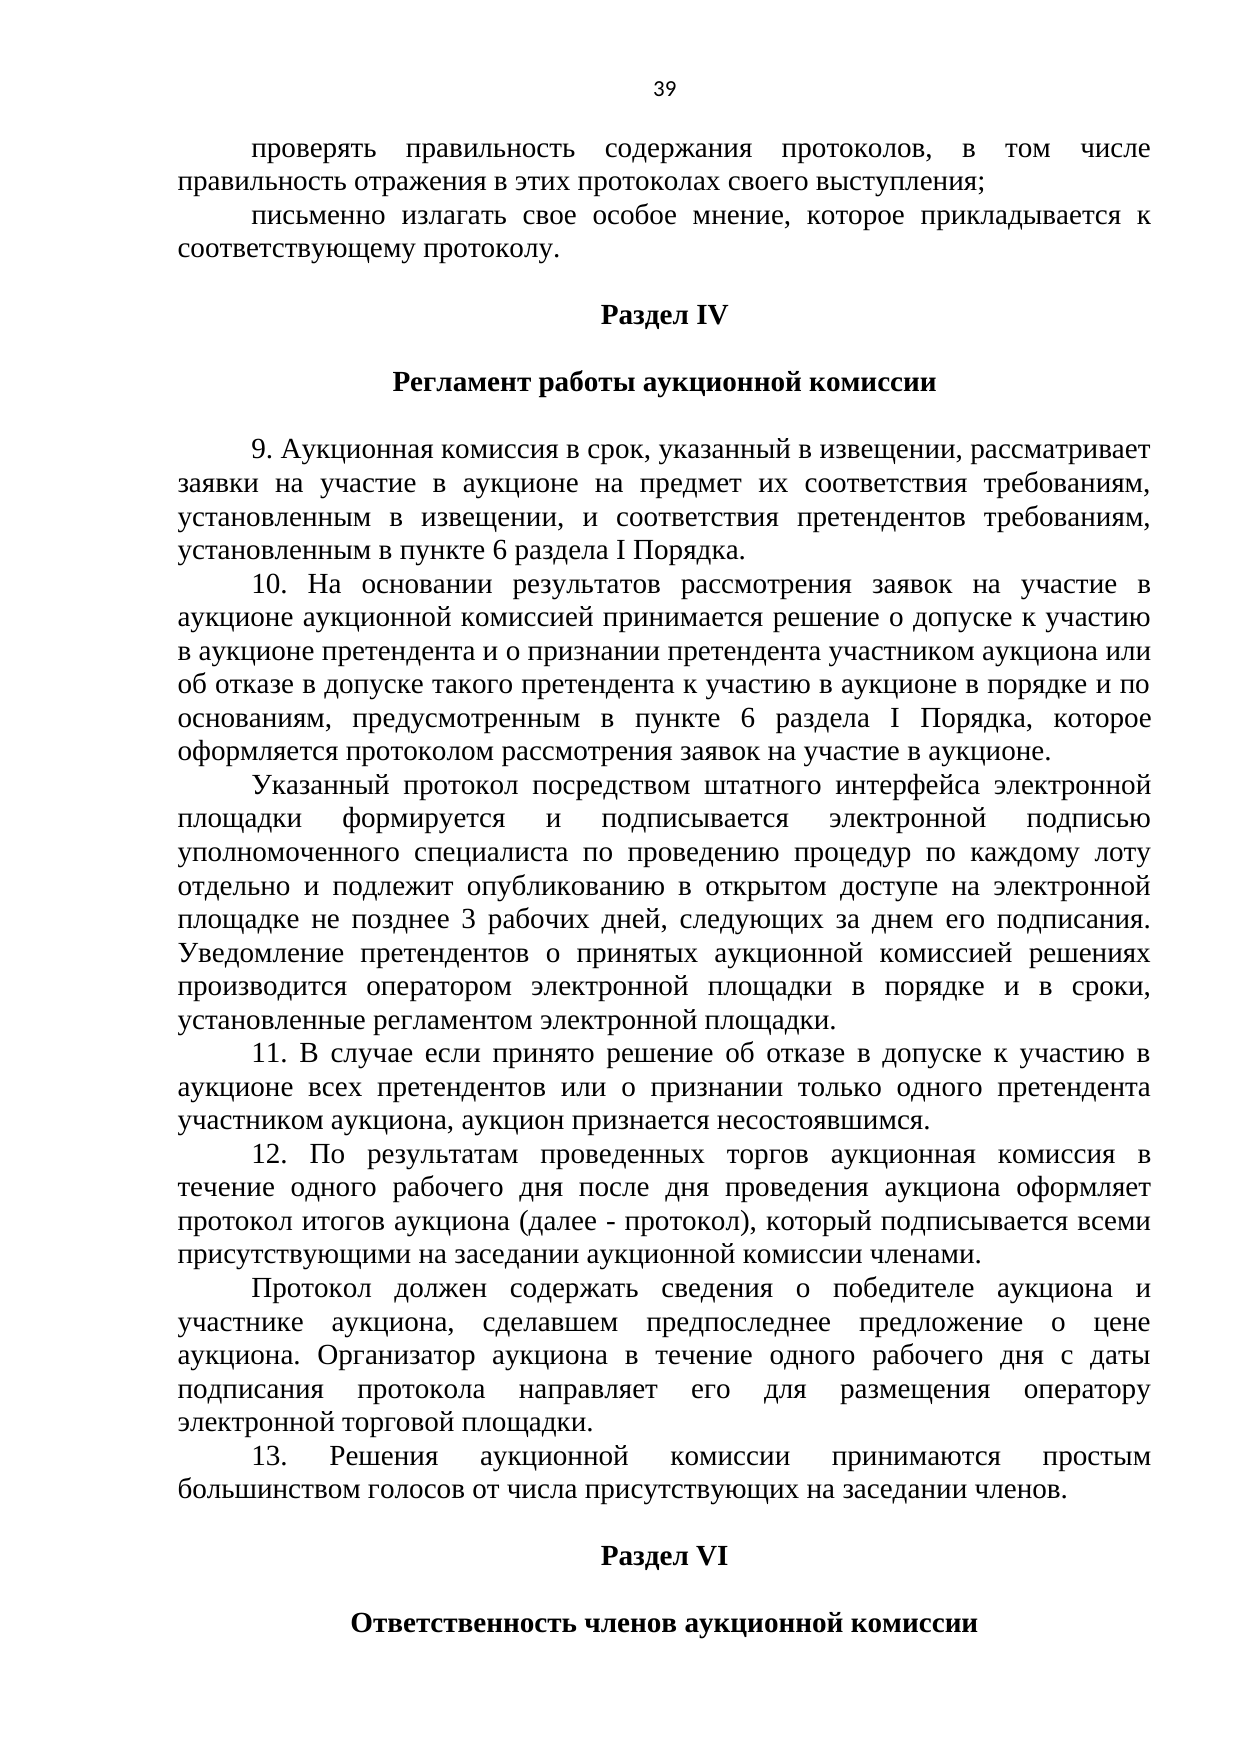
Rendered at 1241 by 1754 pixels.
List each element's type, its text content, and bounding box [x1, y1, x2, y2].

text 11. В случае если принято решение об отказе в допуске к участию в аукционе всех претендентов или о признании только одного претендента участником аукциона, аукцион признается несостоявшимся. [177, 1035, 1152, 1136]
text письменно излагать свое особое мнение, которое прикладывается к соответствующему протоколу. [177, 197, 1152, 264]
text 13. Решения аукционной комиссии принимаются простым большинством голосов от числа присутствующих на заседании членов. [177, 1438, 1152, 1505]
text Протокол должен содержать сведения о победителе аукциона и участнике аукциона, сделавшем предпоследнее предложение о цене аукциона. Организатор аукциона в течение одного рабочего дня с даты подписания протокола направляет его для размещения оператору электронной торговой площадки. [177, 1270, 1152, 1438]
text Ответственность членов аукционной комиссии [177, 1606, 1152, 1639]
text Указанный протокол посредством штатного интерфейса электронной площадки формируется и подписывается электронной подписью уполномоченного специалиста по проведению процедур по каждому лоту отдельно и подлежит опубликованию в открытом доступе на электронной площадке не позднее 3 рабочих дней, следующих за днем его подписания. Уведомление претендентов о принятых аукционной комиссией решениях производится оператором электронной площадки в порядке и в сроки, установленные регламентом электронной площадки. [177, 767, 1152, 1035]
text Раздел IV [177, 297, 1152, 331]
text 9. Аукционная комиссия в срок, указанный в извещении, рассматривает заявки на участие в аукционе на предмет их соответствия требованиям, установленным в извещении, и соответствия претендентов требованиям, установленным в пункте 6 раздела I Порядка. [177, 432, 1152, 566]
text проверять правильность содержания протоколов, в том числе правильность отражения в этих протоколах своего выступления; [177, 130, 1152, 197]
text 10. На основании результатов рассмотрения заявок на участие в аукционе аукционной комиссией принимается решение о допуске к участию в аукционе претендента и о признании претендента участником аукциона или об отказе в допуске такого претендента к участию в аукционе в порядке и по основаниям, предусмотренным в пункте 6 раздела I Порядка, которое оформляется протоколом рассмотрения заявок на участие в аукционе. [177, 566, 1152, 767]
text Регламент работы аукционной комиссии [177, 364, 1152, 398]
text Раздел VI [177, 1538, 1152, 1572]
text 12. По результатам проведенных торгов аукционная комиссия в течение одного рабочего дня после дня проведения аукциона оформляет протокол итогов аукциона (далее - протокол), который подписывается всеми присутствующими на заседании аукционной комиссии членами. [177, 1136, 1152, 1270]
